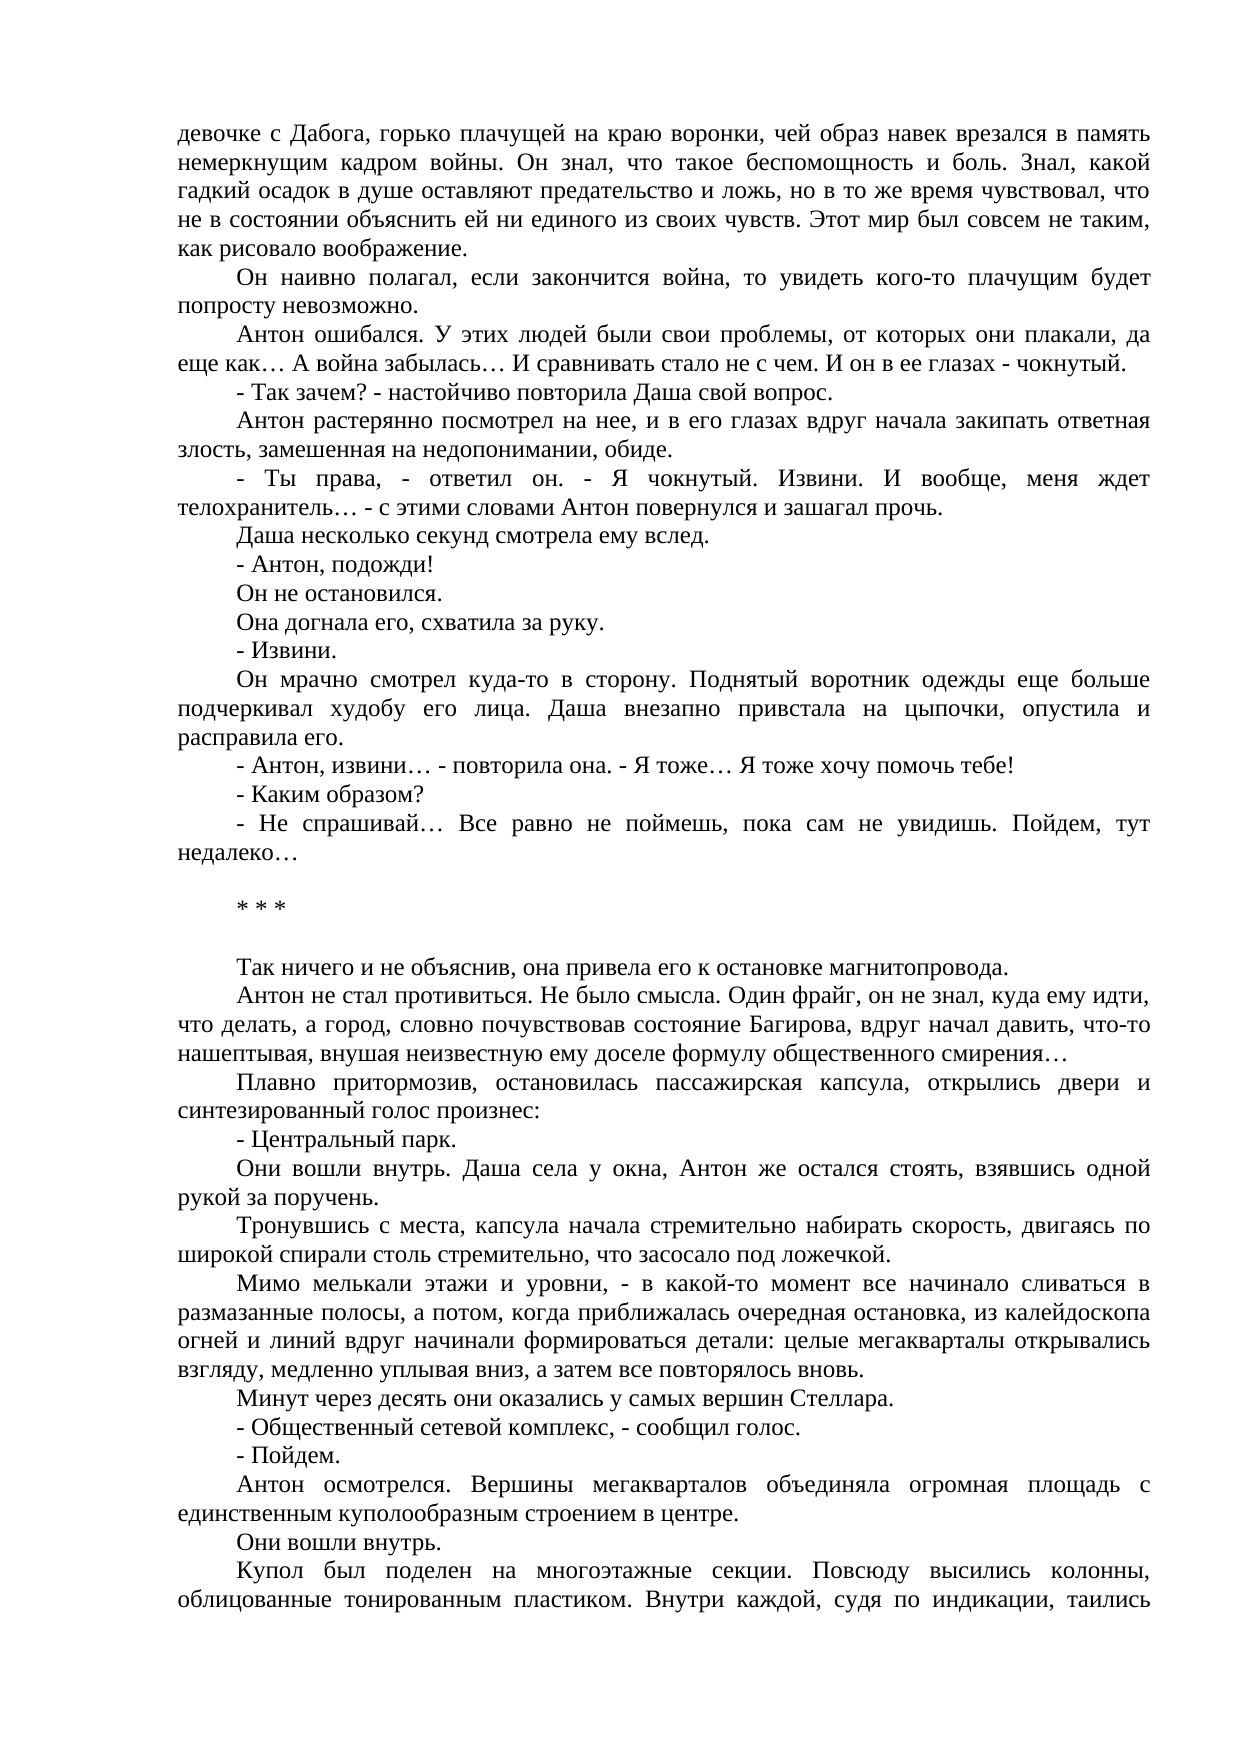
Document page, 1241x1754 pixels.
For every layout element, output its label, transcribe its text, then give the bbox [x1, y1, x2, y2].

text Они вошли внутрь. Даша села у окна, Антон же остался стоять, взявшись одной рукой за поручень. [177, 1153, 1152, 1211]
text - Каким образом? [177, 779, 1152, 808]
text Он наивно полагал, если закончится война, то увидеть кого-то плачущим будет попросту невозможно. [177, 262, 1152, 319]
text Антон не стал противиться. Не было смысла. Один фрайг, он не знал, куда ему идти, что делать, а город, словно почувствовав состояние Багирова, вдруг начал давить, что-то нашептывая, внушая неизвестную ему доселе формулу общественного смирения… [177, 981, 1152, 1067]
text - Извини. [177, 636, 1152, 664]
text Даша несколько секунд смотрела ему вслед. [177, 521, 1152, 549]
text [177, 1556, 1152, 1613]
text - Центральный парк. [177, 1124, 1152, 1153]
text Он мрачно смотрел куда-то в сторону. Поднятый воротник одежды еще больше подчеркивал худобу его лица. Даша внезапно привстала на цыпочки, опустила и расправила его. [177, 664, 1152, 751]
text Антон осмотрелся. Вершины мегакварталов объединяла огромная площадь с единственным куполообразным строением в центре. [177, 1469, 1152, 1527]
text Мимо мелькали этажи и уровни, - в какой-то момент все начинало сливаться в размазанные полосы, а потом, когда приближалась очередная остановка, из калейдоскопа огней и линий вдруг начинали формироваться детали: целые мегакварталы открывались взгляду, медленно уплывая вниз, а затем все повторялось вновь. [177, 1268, 1152, 1383]
text - Так зачем? - настойчиво повторила Даша свой вопрос. [177, 377, 1152, 406]
text - Антон, извини… - повторила она. - Я тоже… Я тоже хочу помочь тебе! [177, 751, 1152, 779]
text - Ты права, - ответил он. - Я чокнутый. Извини. И вообще, меня ждет телохранитель… - с этими словами Антон повернулся и зашагал прочь. [177, 463, 1152, 521]
text Он не остановился. [177, 578, 1152, 607]
text Тронувшись с места, капсула начала стремительно набирать скорость, двигаясь по широкой спирали столь стремительно, что засосало под ложечкой. [177, 1211, 1152, 1268]
text Так ничего и не объяснив, она привела его к остановке магнитопровода. [177, 952, 1152, 981]
text * * * [177, 894, 1152, 923]
text Она догнала его, схватила за руку. [177, 607, 1152, 636]
text - Не спрашивай… Все равно не поймешь, пока сам не увидишь. Пойдем, тут недалеко… [177, 808, 1152, 866]
text Антон ошибался. У этих людей были свои проблемы, от которых они плакали, да еще как… А война забылась… И сравнивать стало не с чем. И он в ее глазах - чокнутый. [177, 319, 1152, 377]
text - Общественный сетевой комплекс, - сообщил голос. [177, 1412, 1152, 1441]
text Минут через десять они оказались у самых вершин Стеллара. [177, 1383, 1152, 1412]
text Плавно притормозив, остановилась пассажирская капсула, открылись двери и синтезированный голос произнес: [177, 1067, 1152, 1124]
text Они вошли внутрь. [177, 1527, 1152, 1556]
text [177, 118, 1152, 262]
text - Антон, подожди! [177, 549, 1152, 578]
text Антон растерянно посмотрел на нее, и в его глазах вдруг начала закипать ответная злость, замешенная на недопонимании, обиде. [177, 406, 1152, 463]
text - Пойдем. [177, 1441, 1152, 1469]
